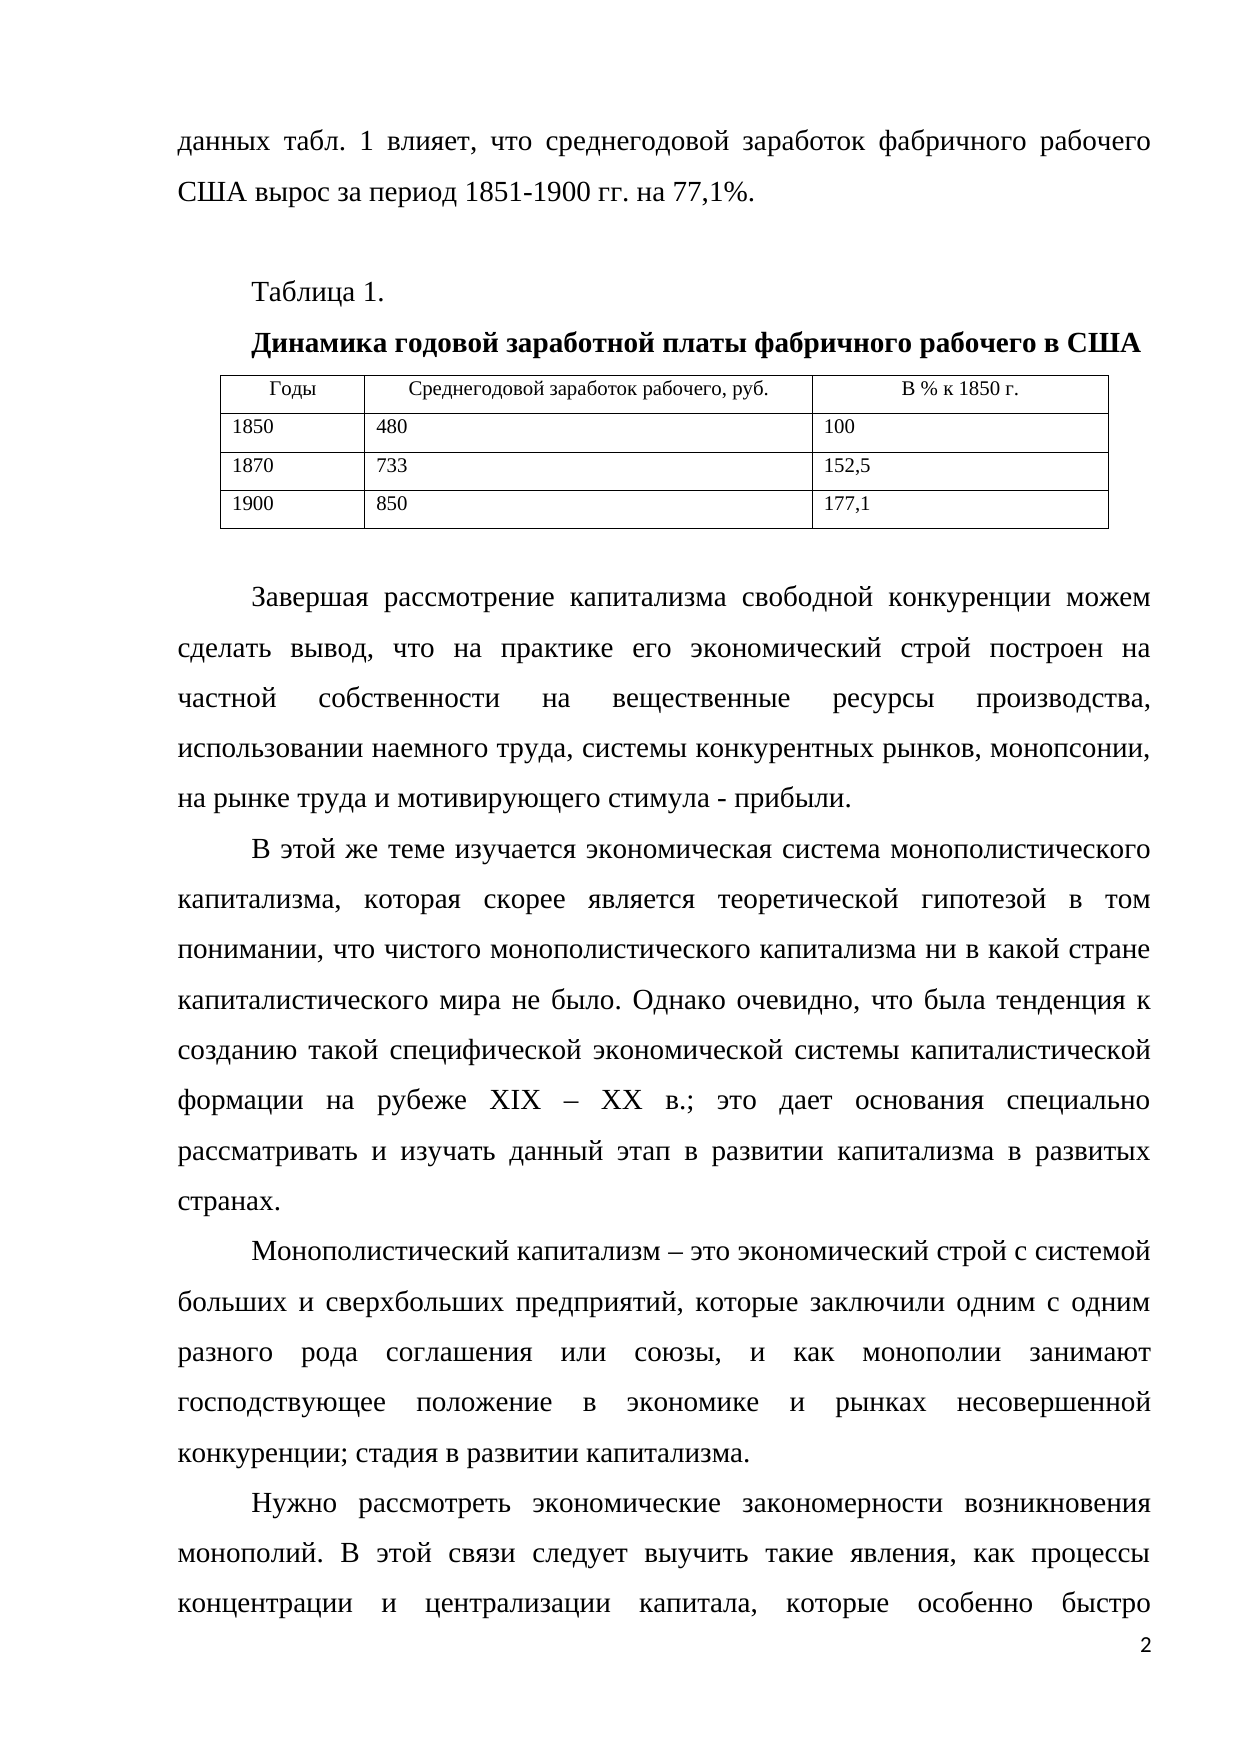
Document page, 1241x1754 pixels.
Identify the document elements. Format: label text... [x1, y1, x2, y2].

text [177, 123, 1152, 207]
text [177, 1485, 1152, 1619]
table_cell 152,5 [813, 453, 1108, 490]
table_header Годы [221, 376, 364, 413]
table_cell 1900 [221, 491, 364, 528]
table_cell 1870 [221, 453, 364, 490]
table_header В % к 1850 г. [813, 376, 1108, 413]
table_cell 733 [365, 453, 812, 490]
table_cell 100 [813, 414, 1108, 452]
text Монополистический капитализм – это экономический строй с системой больших и сверхбольших предприятий, которые заключили одним с одним разного рода соглашения или союзы, и как монополии занимают господствующее положение в экономике и рынках несовершенной конкуренции; стадия в развитии капитализма. [177, 1233, 1152, 1468]
subtitle Завершая рассмотрение капитализма свободной конкуренции можем сделать вывод, что на практике его экономический строй построен на частной собственности на вещественные ресурсы производства, использовании наемного труда, системы конкурентных рынков, монопсонии, на рынке труда и мотивирующего стимула - прибыли. [177, 579, 1152, 814]
table_cell 480 [365, 414, 812, 452]
table_cell 177,1 [813, 491, 1108, 528]
table_cell 1850 [221, 414, 364, 452]
text Динамика годовой заработной платы фабричного рабочего в США [177, 325, 1152, 358]
text Таблица 1. [177, 274, 1152, 308]
text В этой же теме изучается экономическая система монополистического капитализма, которая скорее является теоретической гипотезой в том понимании, что чистого монополистического капитализма ни в какой стране капиталистического мира не было. Однако очевидно, что была тенденция к созданию такой специфической экономической системы капиталистической формации на рубеже ХІХ – ХХ в.; это дает основания специально рассматривать и изучать данный этап в развитии капитализма в развитых странах. [177, 831, 1152, 1217]
table_cell 850 [365, 491, 812, 528]
table_header Среднегодовой заработок рабочего, руб. [365, 376, 812, 413]
